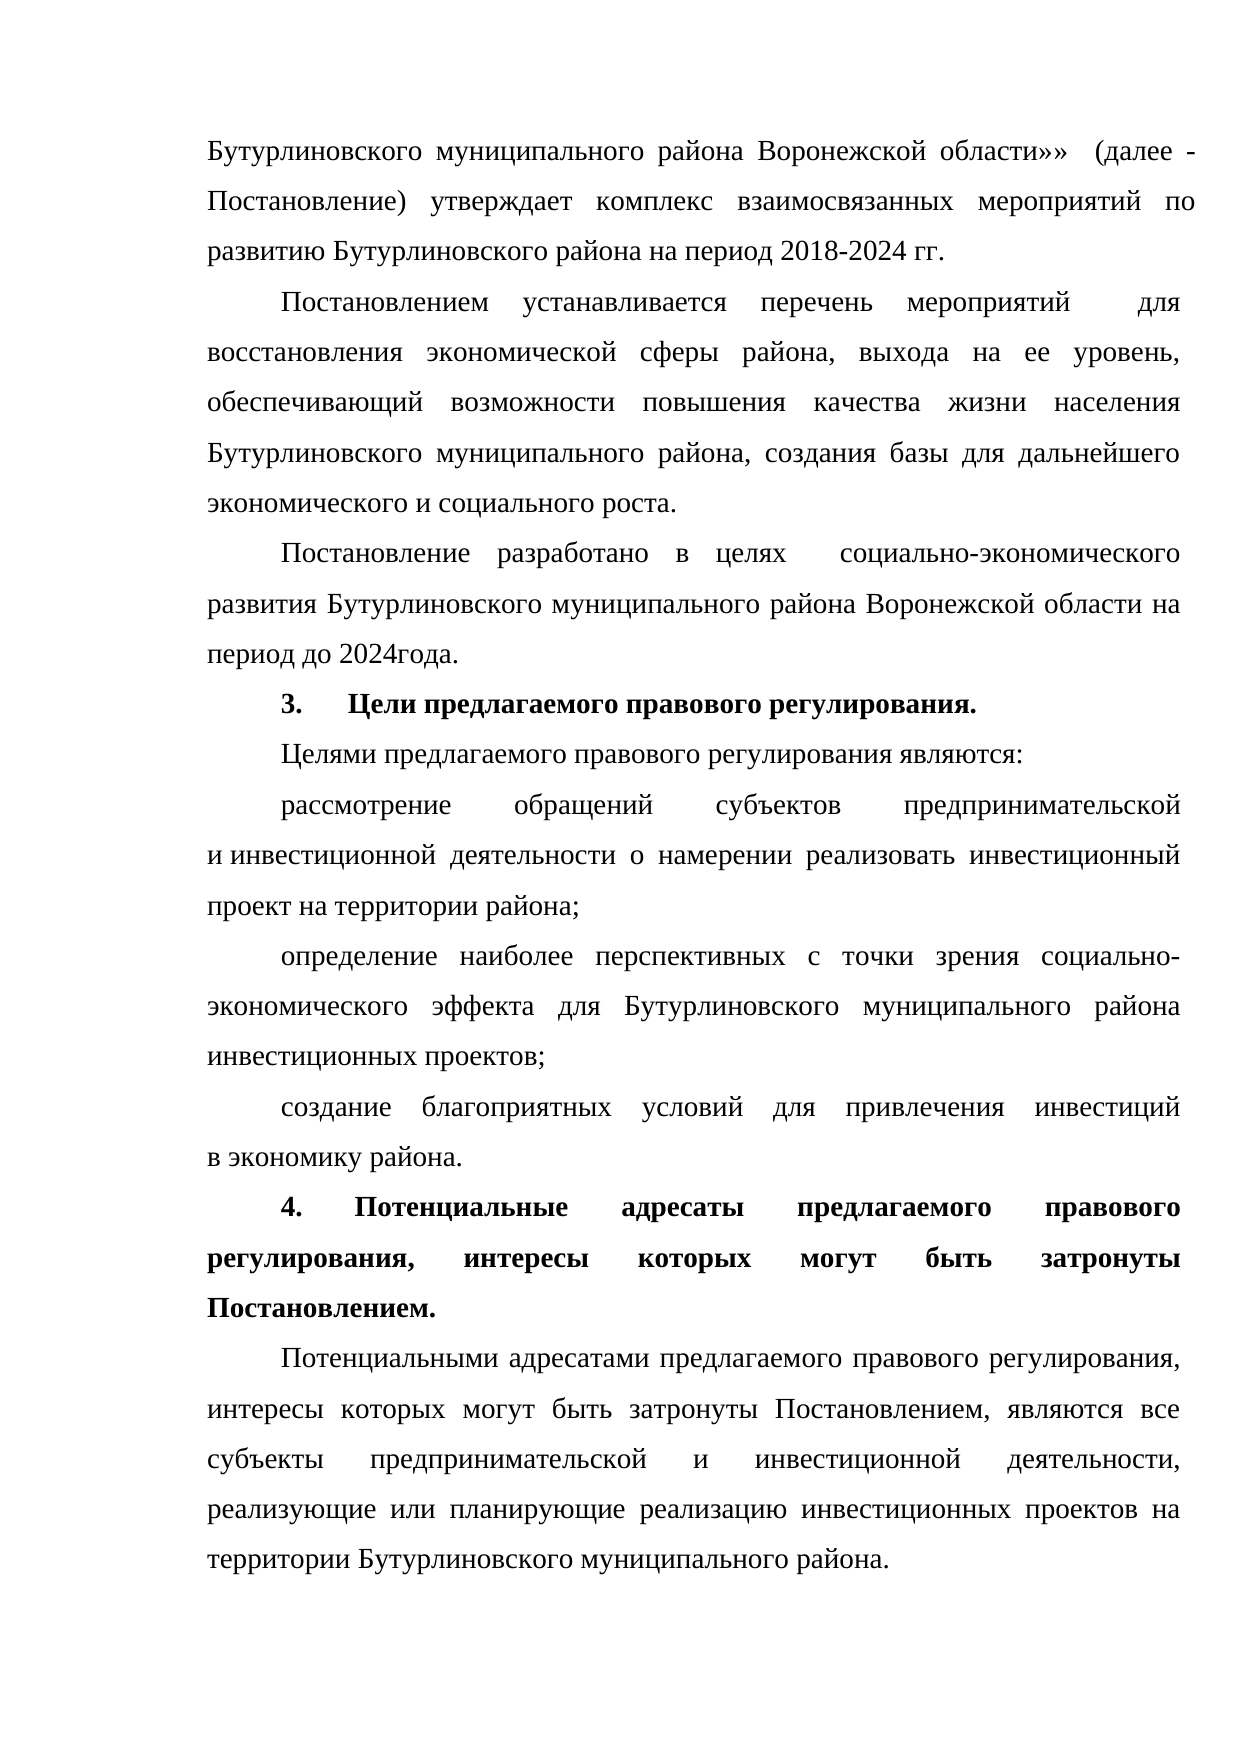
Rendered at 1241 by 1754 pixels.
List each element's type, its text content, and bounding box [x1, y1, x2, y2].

text создание благоприятных условий для привлечения инвестиций в экономику района. [207, 1089, 1181, 1173]
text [207, 133, 1196, 267]
list Потенциальные адресаты предлагаемого правового регулирования, интересы которых могут быть затронуты Постановлением. [207, 1189, 1181, 1324]
text Постановлением устанавливается перечень мероприятий для восстановления экономической сферы района, выхода на ее уровень, обеспечивающий возможности повышения качества жизни населения Бутурлиновского муниципального района, создания базы для дальнейшего экономического и социального роста. [207, 284, 1181, 519]
text определение наиболее перспективных с точки зрения социально-экономического эффекта для Бутурлиновского муниципального района инвестиционных проектов; [207, 938, 1181, 1072]
text Целями предлагаемого правового регулирования являются: [207, 737, 1181, 770]
text Потенциальными адресатами предлагаемого правового регулирования, интересы которых могут быть затронуты Постановлением, являются все субъекты предпринимательской и инвестиционной деятельности, реализующие или планирующие реализацию инвестиционных проектов на территории Бутурлиновского муниципального района. [207, 1340, 1181, 1575]
text рассмотрение обращений субъектов предпринимательской и инвестиционной деятельности о намерении реализовать инвестиционный проект на территории района; [207, 787, 1181, 921]
text Постановление разработано в целях социально-экономического развития Бутурлиновского муниципального района Воронежской области на период до 2024года. [207, 535, 1181, 669]
list Цели предлагаемого правового регулирования. [281, 686, 1181, 720]
